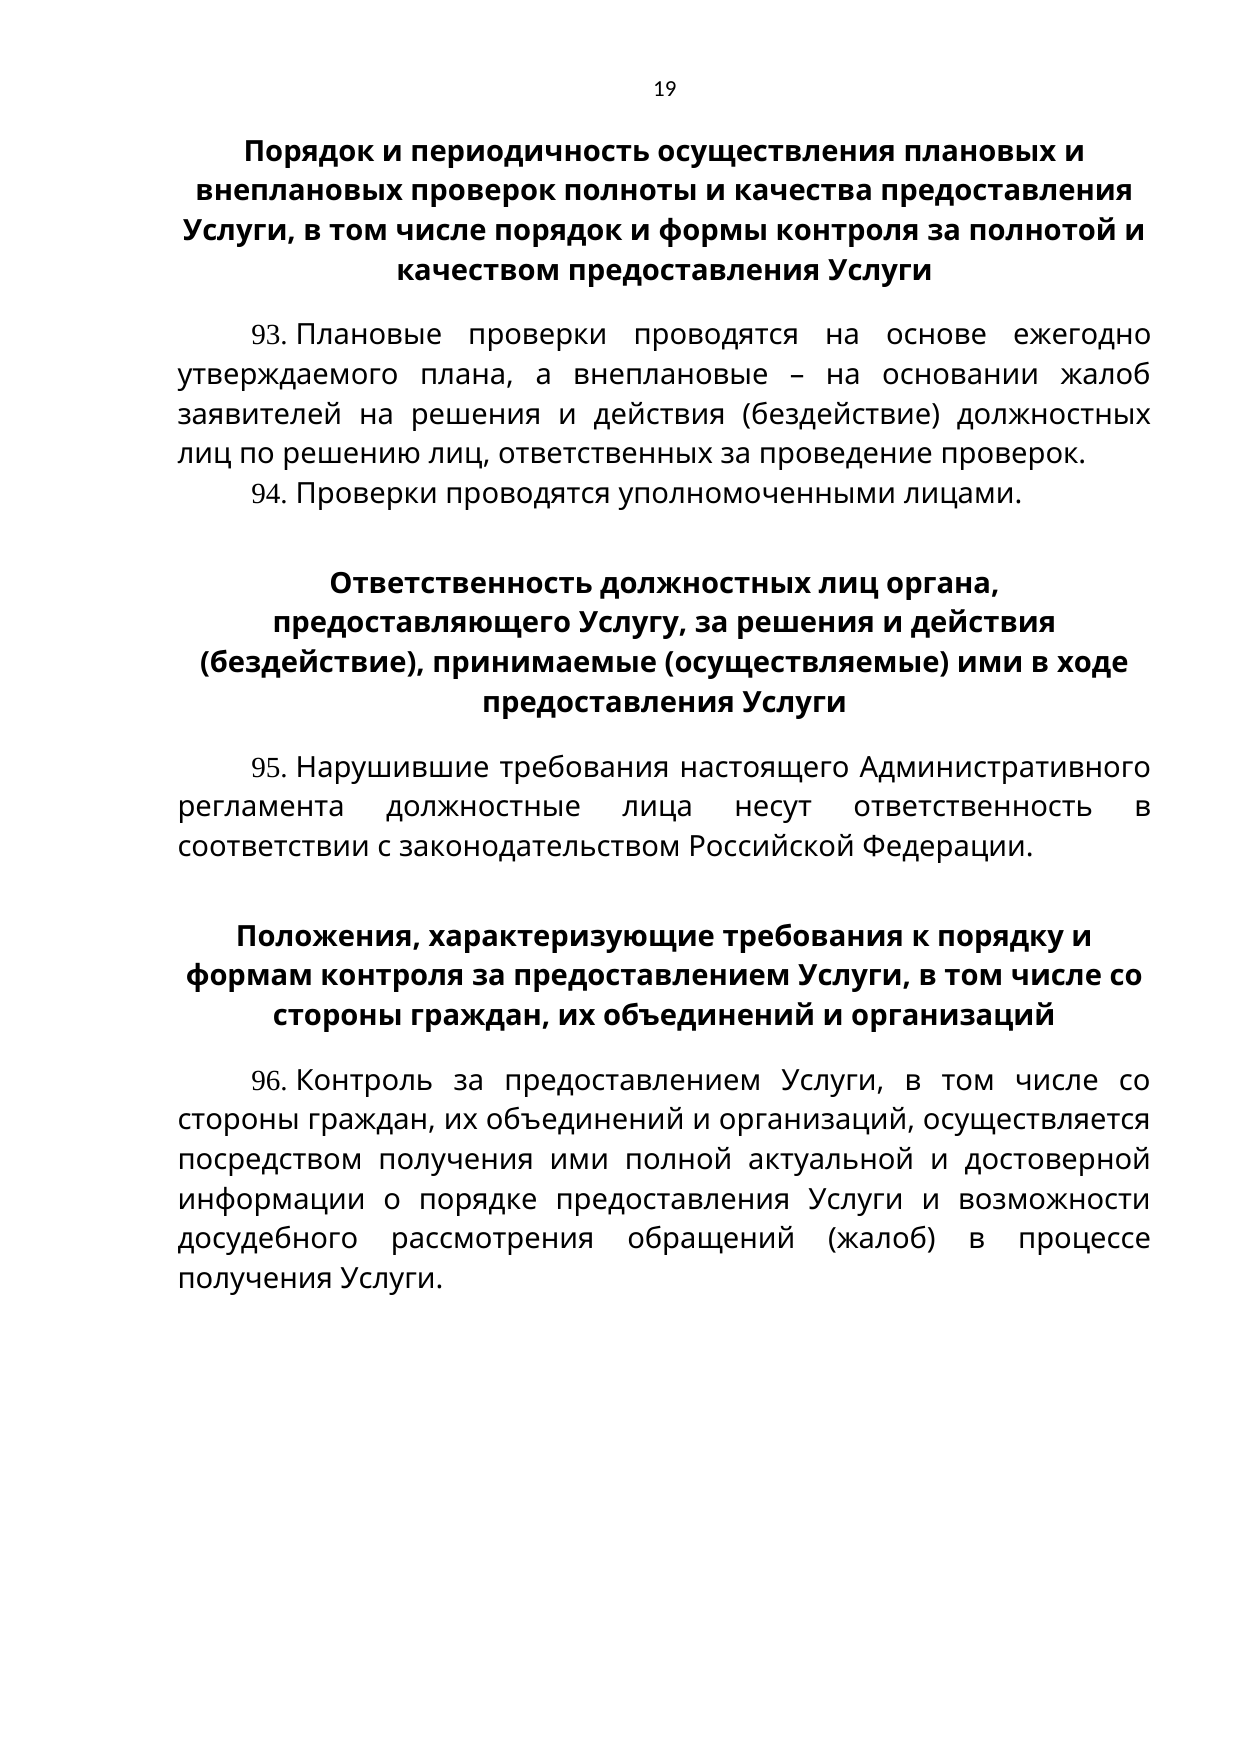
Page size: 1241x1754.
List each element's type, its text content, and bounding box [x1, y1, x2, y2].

text Порядок и периодичность осуществления плановых и внеплановых проверок полноты и качества предоставления Услуги, в том числе порядок и формы контроля за полнотой и качеством предоставления Услуги [177, 130, 1152, 289]
list Контроль за предоставлением Услуги, в том числе со стороны граждан, их объединений и организаций, осуществляется посредством получения ими полной актуальной и достоверной информации о порядке предоставления Услуги и возможности досудебного рассмотрения обращений (жалоб) в процессе получения Услуги. [177, 1059, 1152, 1297]
list Нарушившие требования настоящего Административного регламента должностные лица несут ответственность в соответствии с законодательством Российской Федерации. [177, 746, 1152, 865]
list Проверки проводятся уполномоченными лицами. [177, 472, 1152, 512]
list Плановые проверки проводятся на основе ежегодно утверждаемого плана, а внеплановые – на основании жалоб заявителей на решения и действия (бездействие) должностных лиц по решению лиц, ответственных за проведение проверок. [177, 314, 1152, 472]
text Положения, характеризующие требования к порядку и формам контроля за предоставлением Услуги, в том числе со стороны граждан, их объединений и организаций [177, 915, 1152, 1034]
text Ответственность должностных лиц органа, предоставляющего Услугу, за решения и действия (бездействие), принимаемые (осуществляемые) ими в ходе предоставления Услуги [177, 562, 1152, 721]
